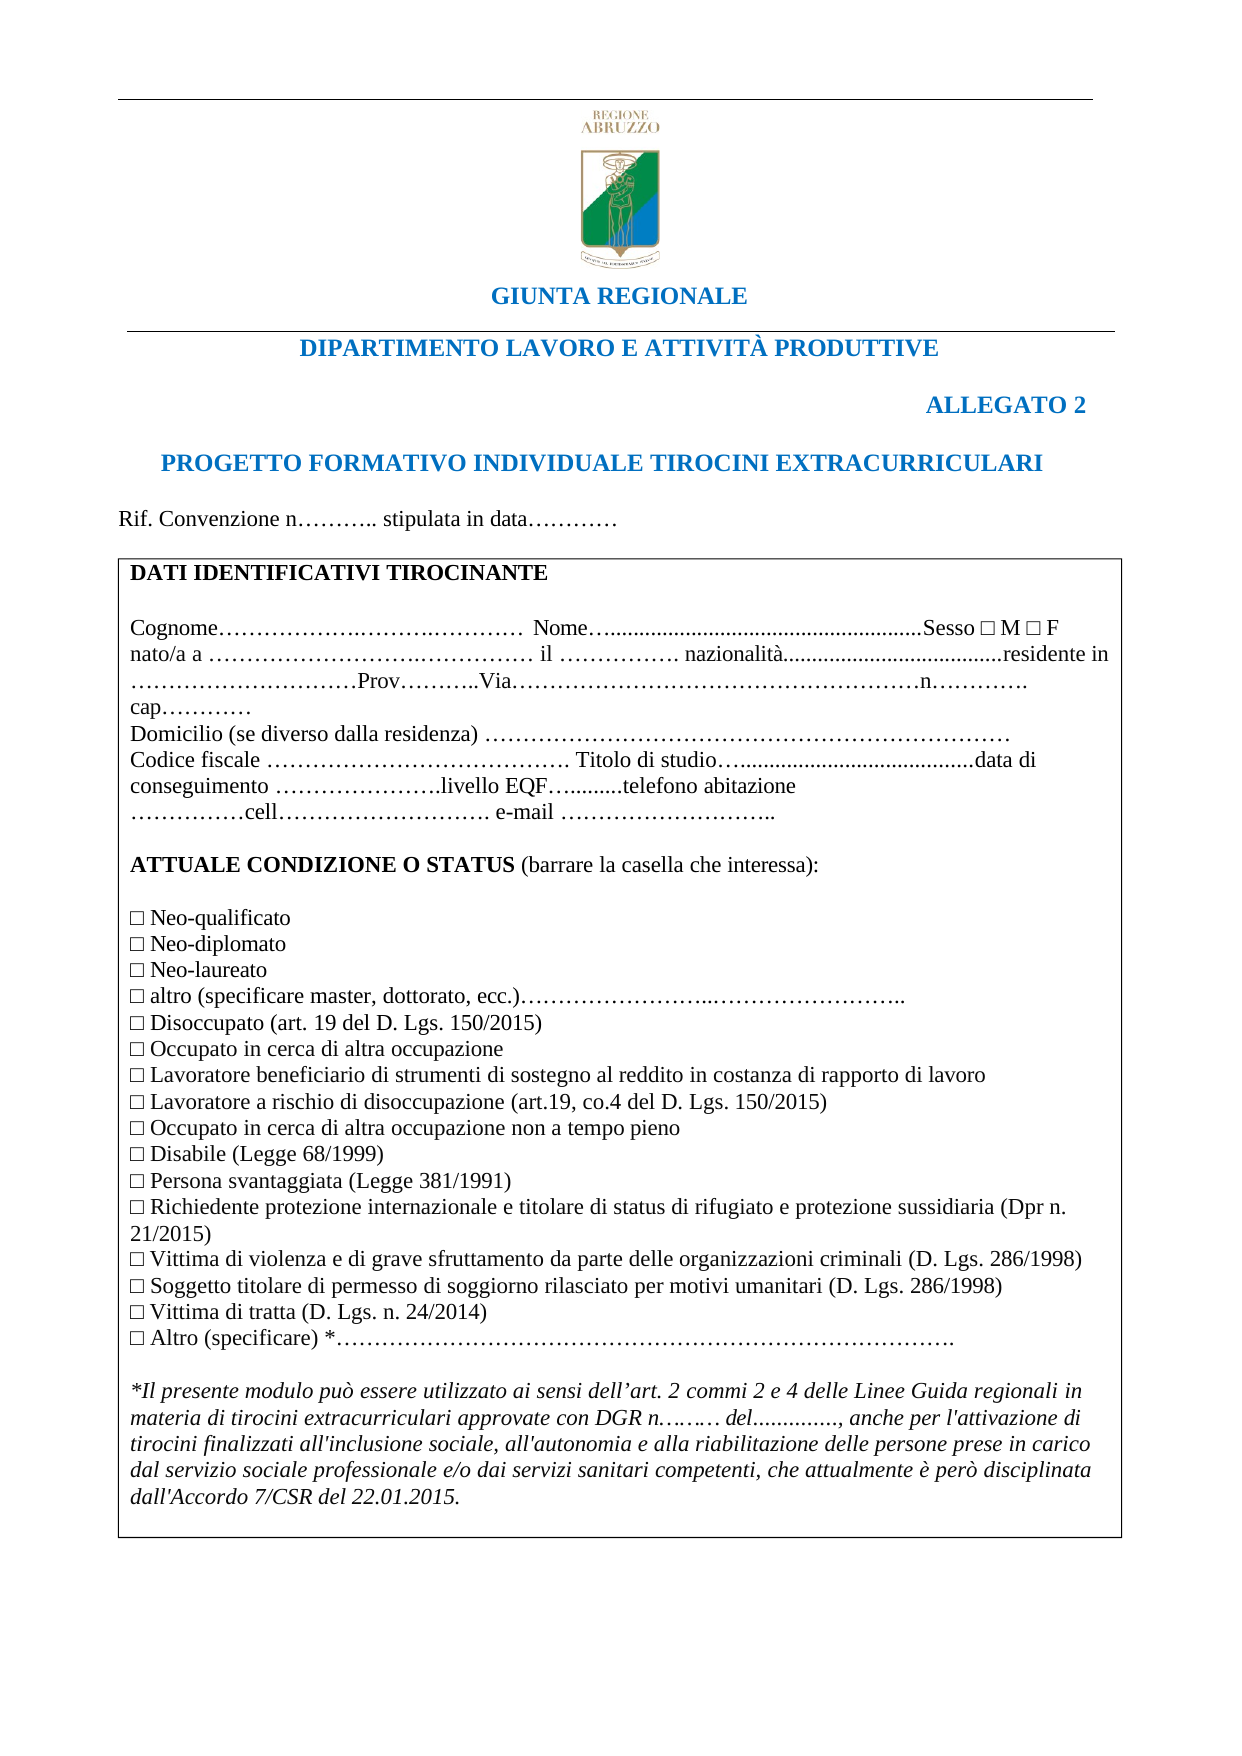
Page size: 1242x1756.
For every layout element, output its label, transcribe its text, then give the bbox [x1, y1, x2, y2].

list Neo-diplomato [130, 930, 1138, 957]
text …………………………Prov………..Via………………………………………………n…………. cap………… [130, 667, 1138, 720]
list Lavoratore a rischio di disoccupazione (art.19, co.4 del D. Lgs. 150/2015) [130, 1088, 1138, 1114]
list Soggetto titolare di permesso di soggiorno rilasciato per motivi umanitari (D. Lgs. 286/1998) [130, 1272, 1138, 1298]
subtitle DATI IDENTIFICATIVI TIROCINANTE [130, 559, 1138, 586]
list Lavoratore beneficiario di strumenti di sostegno al reddito in costanza di rapporto di lavoro [130, 1062, 1138, 1088]
text Domicilio (se diverso dalla residenza) …………………………………………………………… Codice fiscale …………………………………. Titolo di studio… data di [130, 720, 1038, 772]
list Richiedente protezione internazionale e titolare di status di rifugiato e protezione sussidiaria (Dpr n. 21/2015) [130, 1193, 1067, 1246]
text *Il presente modulo può essere utilizzato ai sensi dell’art. 2 commi 2 e 4 delle Linee Guida regionali in materia di tirocini extracurriculari approvate con DGR n……… del , anche per l'attivazione di [130, 1377, 1083, 1430]
list altro (specificare master, dottorato, ecc.)……………………..…………………….. [130, 983, 1138, 1009]
text ATTUALE CONDIZIONE O STATUS (barrare la casella che interessa): [130, 851, 1138, 878]
picture [580, 110, 660, 269]
list Persona svantaggiata (Legge 381/1991) [130, 1167, 1138, 1193]
list Vittima di violenza e di grave sfruttamento da parte delle organizzazioni criminali (D. Lgs. 286/1998) [130, 1246, 1138, 1272]
list Altro (specificare) *………………………………………………………………………. [130, 1325, 1138, 1351]
list Disoccupato (art. 19 del D. Lgs. 150/2015) [130, 1009, 1138, 1036]
text nato/a a ……………………….…………… il ……………. nazionalità residente in [130, 641, 1138, 667]
subtitle ALLEGATO 2 PROGETTO FORMATIVO INDIVIDUALE TIROCINI EXTRACURRICULARI [161, 390, 1112, 477]
text Cognome……………….……….………… Nome… Sesso □ M □ F [130, 614, 1138, 641]
list Occupato in cerca di altra occupazione non a tempo pieno [130, 1114, 1138, 1141]
text conseguimento ………………….livello EQF… telefono abitazione [130, 772, 1138, 799]
list Neo-laureato [130, 957, 1138, 983]
text tirocini finalizzati all'inclusione sociale, all'autonomia e alla riabilitazione delle persone prese in carico dal servizio sociale professionale e/o dai servizi sanitari competenti, che attualmente è però disciplinata dall'Accordo 7/CSR del 22.01.2015. [130, 1430, 1091, 1509]
list Occupato in cerca di altra occupazione [130, 1036, 1138, 1062]
list Vittima di tratta (D. Lgs. n. 24/2014) [130, 1298, 1138, 1325]
text Rif. Convenzione n……….. stipulata in data………… [118, 506, 1138, 532]
list Neo-qualificato [130, 904, 1138, 930]
list Disabile (Legge 68/1999) [130, 1141, 1138, 1167]
text ……………cell………………………. e-mail ……………………….. [130, 799, 1138, 825]
